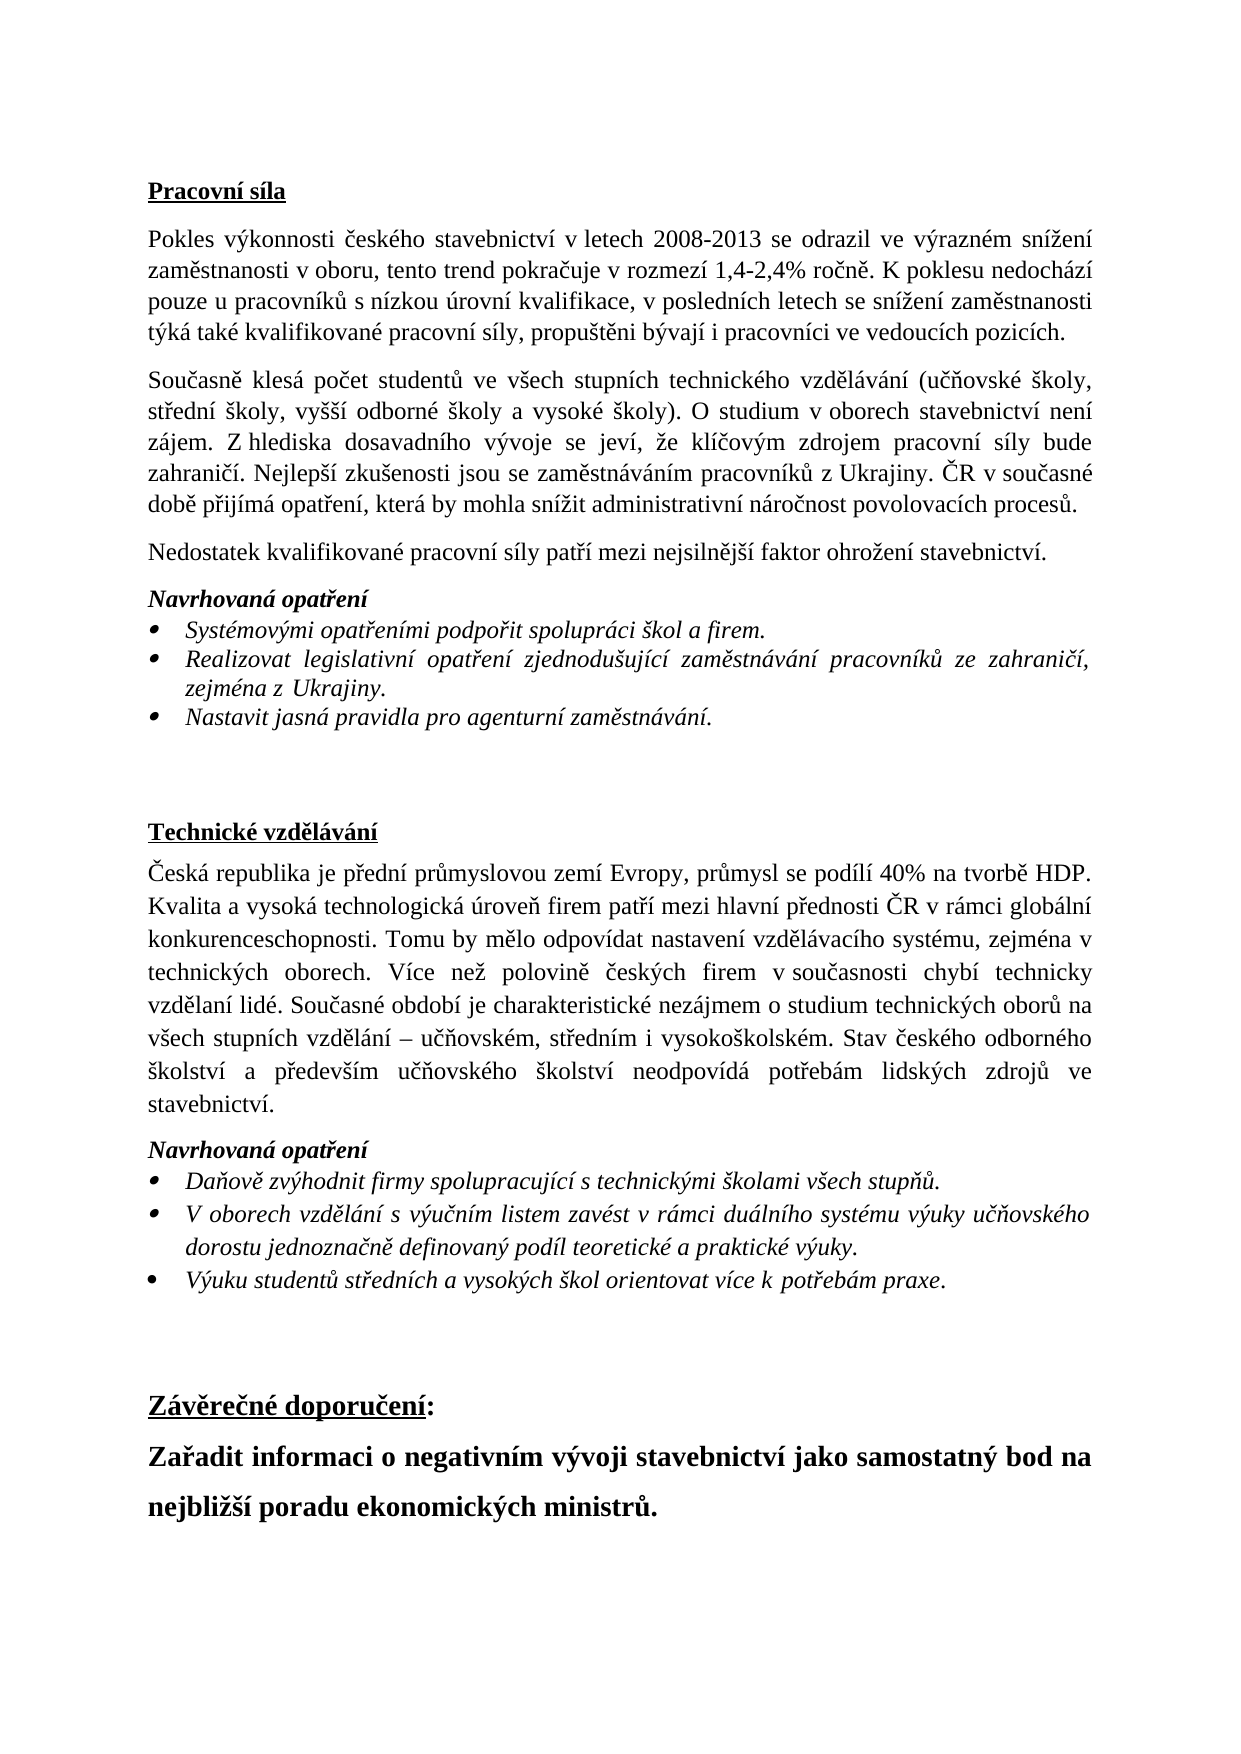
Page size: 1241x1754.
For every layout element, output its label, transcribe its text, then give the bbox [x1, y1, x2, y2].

text Pokles výkonnosti českého stavebnictví v letech 2008-2013 se odrazil ve výrazném snížení zaměstnanosti v oboru, tento trend pokračuje v rozmezí 1,4-2,4% ročně. K poklesu nedochází pouze u pracovníků s nízkou úrovní kvalifikace, v posledních letech se snížení zaměstnanosti týká také kvalifikované pracovní síly, propuštěni bývají i pracovníci ve vedoucích pozicích. [148, 224, 1093, 346]
text Pracovní síla [148, 176, 1093, 205]
text Navrhovaná opatření [148, 584, 1093, 613]
text Technické vzdělávání [148, 817, 1093, 846]
list Systémovými opatřeními podpořit spolupráci škol a firem. [148, 616, 1093, 644]
text Navrhovaná opatření [148, 1135, 1093, 1163]
text Česká republika je přední průmyslovou zemí Evropy, průmysl se podílí 40% na tvorbě HDP. Kvalita a vysoká technologická úroveň firem patří mezi hlavní přednosti ČR v rámci globální konkurenceschopnosti. Tomu by mělo odpovídat nastavení vzdělávacího systému, zejména v technických oborech. Více než polovině českých firem v současnosti chybí technicky vzdělaní lidé. Současné období je charakteristické nezájmem o studium technických oborů na všech stupních vzdělání – učňovském, středním i vysokoškolském. Stav českého odborného školství a především učňovského školství neodpovídá potřebám lidských zdrojů ve stavebnictví. [148, 858, 1093, 1118]
text Nedostatek kvalifikované pracovní síly patří mezi nejsilnější faktor ohrožení stavebnictví. [148, 537, 1093, 566]
list Nastavit jasná pravidla pro agenturní zaměstnávání. [148, 702, 1093, 731]
list V oborech vzdělání s výučním listem zavést v rámci duálního systému výuky učňovského dorostu jednoznačně definovaný podíl teoretické a praktické výuky. [148, 1199, 1093, 1261]
text Současně klesá počet studentů ve všech stupních technického vzdělávání (učňovské školy, střední školy, vyšší odborné školy a vysoké školy). O studium v oborech stavebnictví není zájem. Z hlediska dosavadního vývoje se jeví, že klíčovým zdrojem pracovní síly bude zahraničí. Nejlepší zkušenosti jsou se zaměstnáváním pracovníků z Ukrajiny. ČR v současné době přijímá opatření, která by mohla snížit administrativní náročnost povolovacích procesů. [148, 365, 1093, 518]
list Daňově zvýhodnit firmy spolupracující s technickými školami všech stupňů. [148, 1166, 1093, 1194]
list Realizovat legislativní opatření zjednodušující zaměstnávání pracovníků ze zahraničí, zejména z Ukrajiny. [148, 644, 1093, 702]
text Závěrečné doporučení: [148, 1388, 1093, 1422]
list Výuku studentů středních a vysokých škol orientovat více k potřebám praxe. [148, 1265, 1093, 1293]
text Zařadit informaci o negativním vývoji stavebnictví jako samostatný bod na nejbližší poradu ekonomických ministrů. [148, 1439, 1093, 1522]
